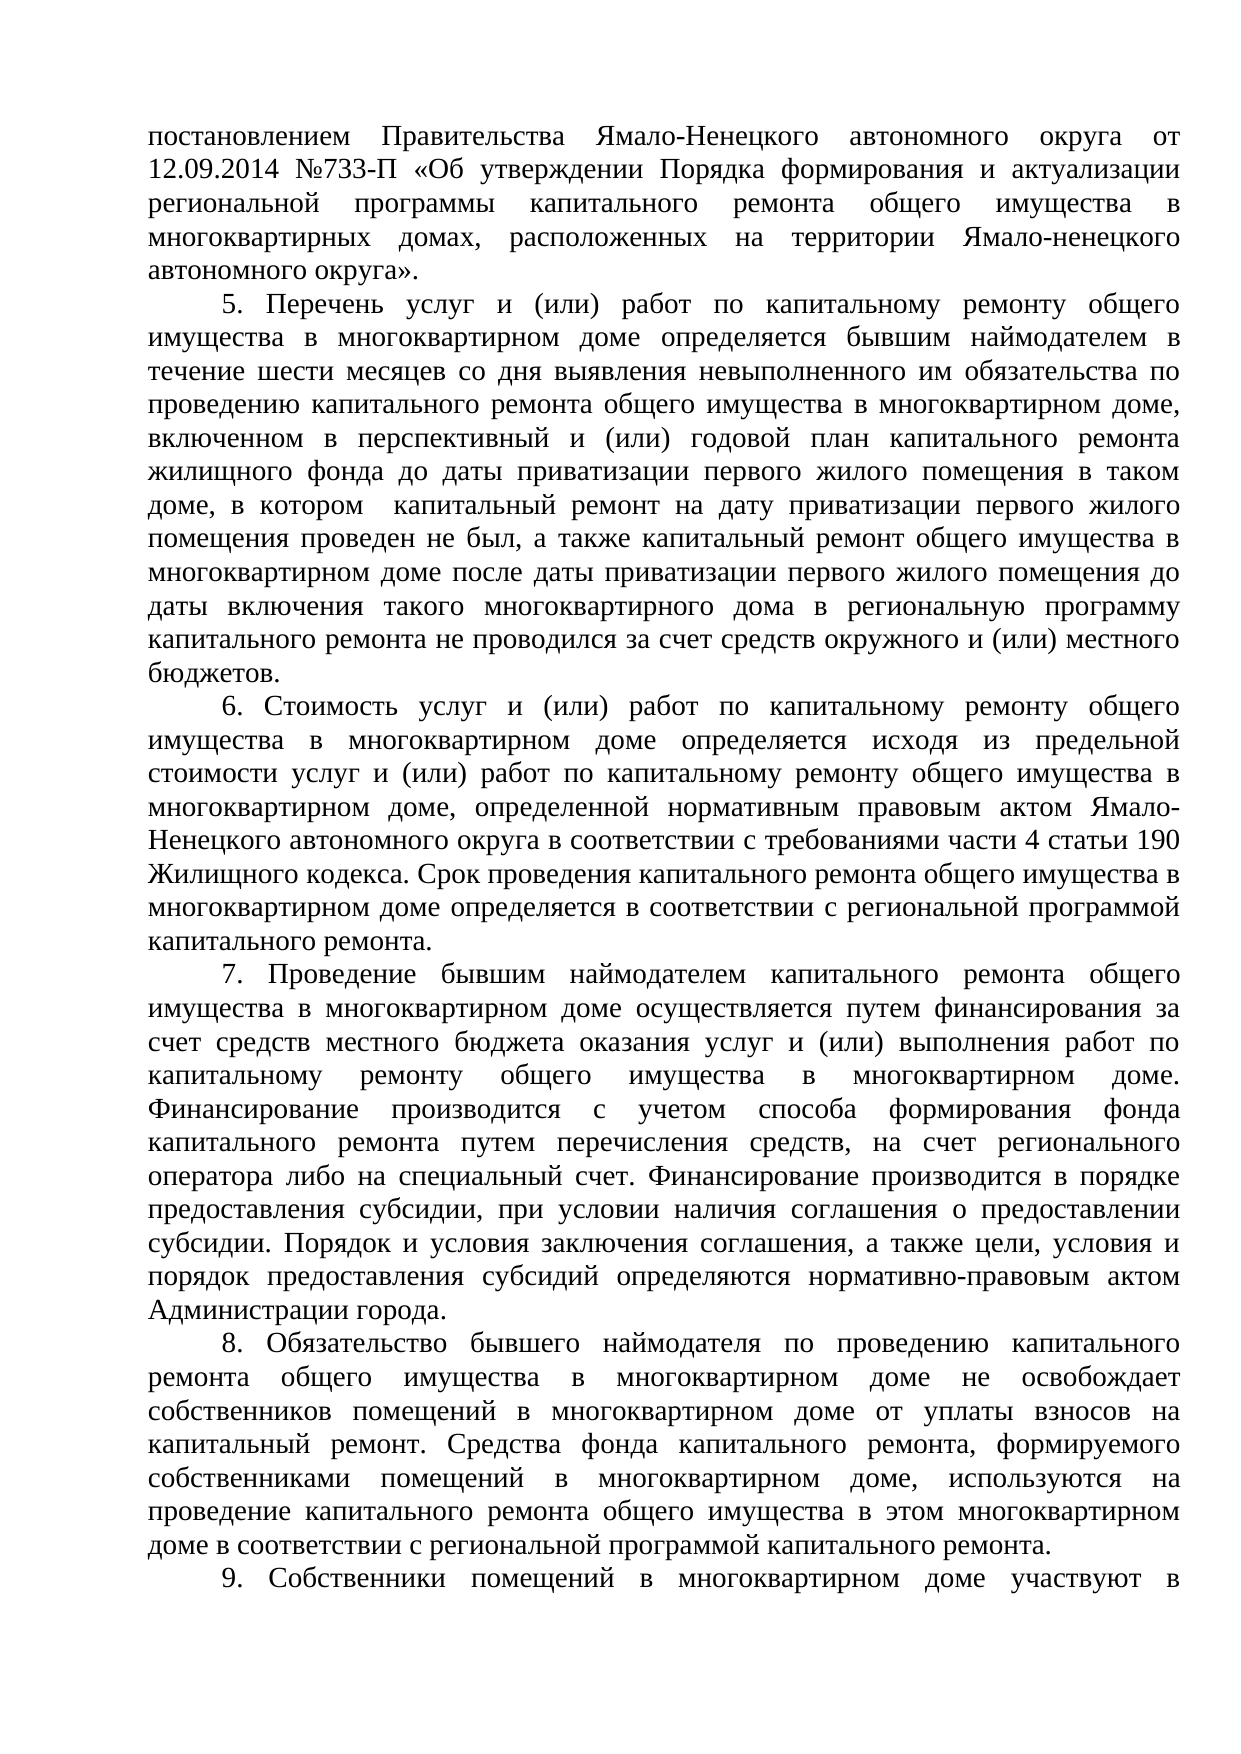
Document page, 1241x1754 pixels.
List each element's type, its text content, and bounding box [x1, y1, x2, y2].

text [148, 118, 1181, 286]
text 5. Перечень услуг и (или) работ по капитальному ремонту общего имущества в многоквартирном доме определяется бывшим наймодателем в течение шести месяцев со дня выявления невыполненного им обязательства по проведению капитального ремонта общего имущества в многоквартирном доме, включенном в перспективный и (или) годовой план капитального ремонта жилищного фонда до даты приватизации первого жилого помещения в таком доме, в котором капитальный ремонт на дату приватизации первого жилого помещения проведен не был, а также капитальный ремонт общего имущества в многоквартирном доме после даты приватизации первого жилого помещения до даты включения такого многоквартирного дома в региональную программу капитального ремонта не проводился за счет средств окружного и (или) местного бюджетов. [148, 286, 1181, 688]
text 7. Проведение бывшим наймодателем капитального ремонта общего имущества в многоквартирном доме осуществляется путем финансирования за счет средств местного бюджета оказания услуг и (или) выполнения работ по капитальному ремонту общего имущества в многоквартирном доме. Финансирование производится с учетом способа формирования фонда капитального ремонта путем перечисления средств, на счет регионального оператора либо на специальный счет. Финансирование производится в порядке предоставления субсидии, при условии наличия соглашения о предоставлении субсидии. Порядок и условия заключения соглашения, а также цели, условия и порядок предоставления субсидий определяются нормативно-правовым актом Администрации города. [148, 957, 1181, 1326]
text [148, 1560, 1181, 1594]
text 6. Стоимость услуг и (или) работ по капитальному ремонту общего имущества в многоквартирном доме определяется исходя из предельной стоимости услуг и (или) работ по капитальному ремонту общего имущества в многоквартирном доме, определенной нормативным правовым актом Ямало-Ненецкого автономного округа в соответствии с требованиями части 4 статьи 190 Жилищного кодекса. Срок проведения капитального ремонта общего имущества в многоквартирном доме определяется в соответствии с региональной программой капитального ремонта. [148, 688, 1181, 957]
text 8. Обязательство бывшего наймодателя по проведению капитального ремонта общего имущества в многоквартирном доме не освобождает собственников помещений в многоквартирном доме от уплаты взносов на капитальный ремонт. Средства фонда капитального ремонта, формируемого собственниками помещений в многоквартирном доме, используются на проведение капитального ремонта общего имущества в этом многоквартирном доме в соответствии с региональной программой капитального ремонта. [148, 1326, 1181, 1560]
